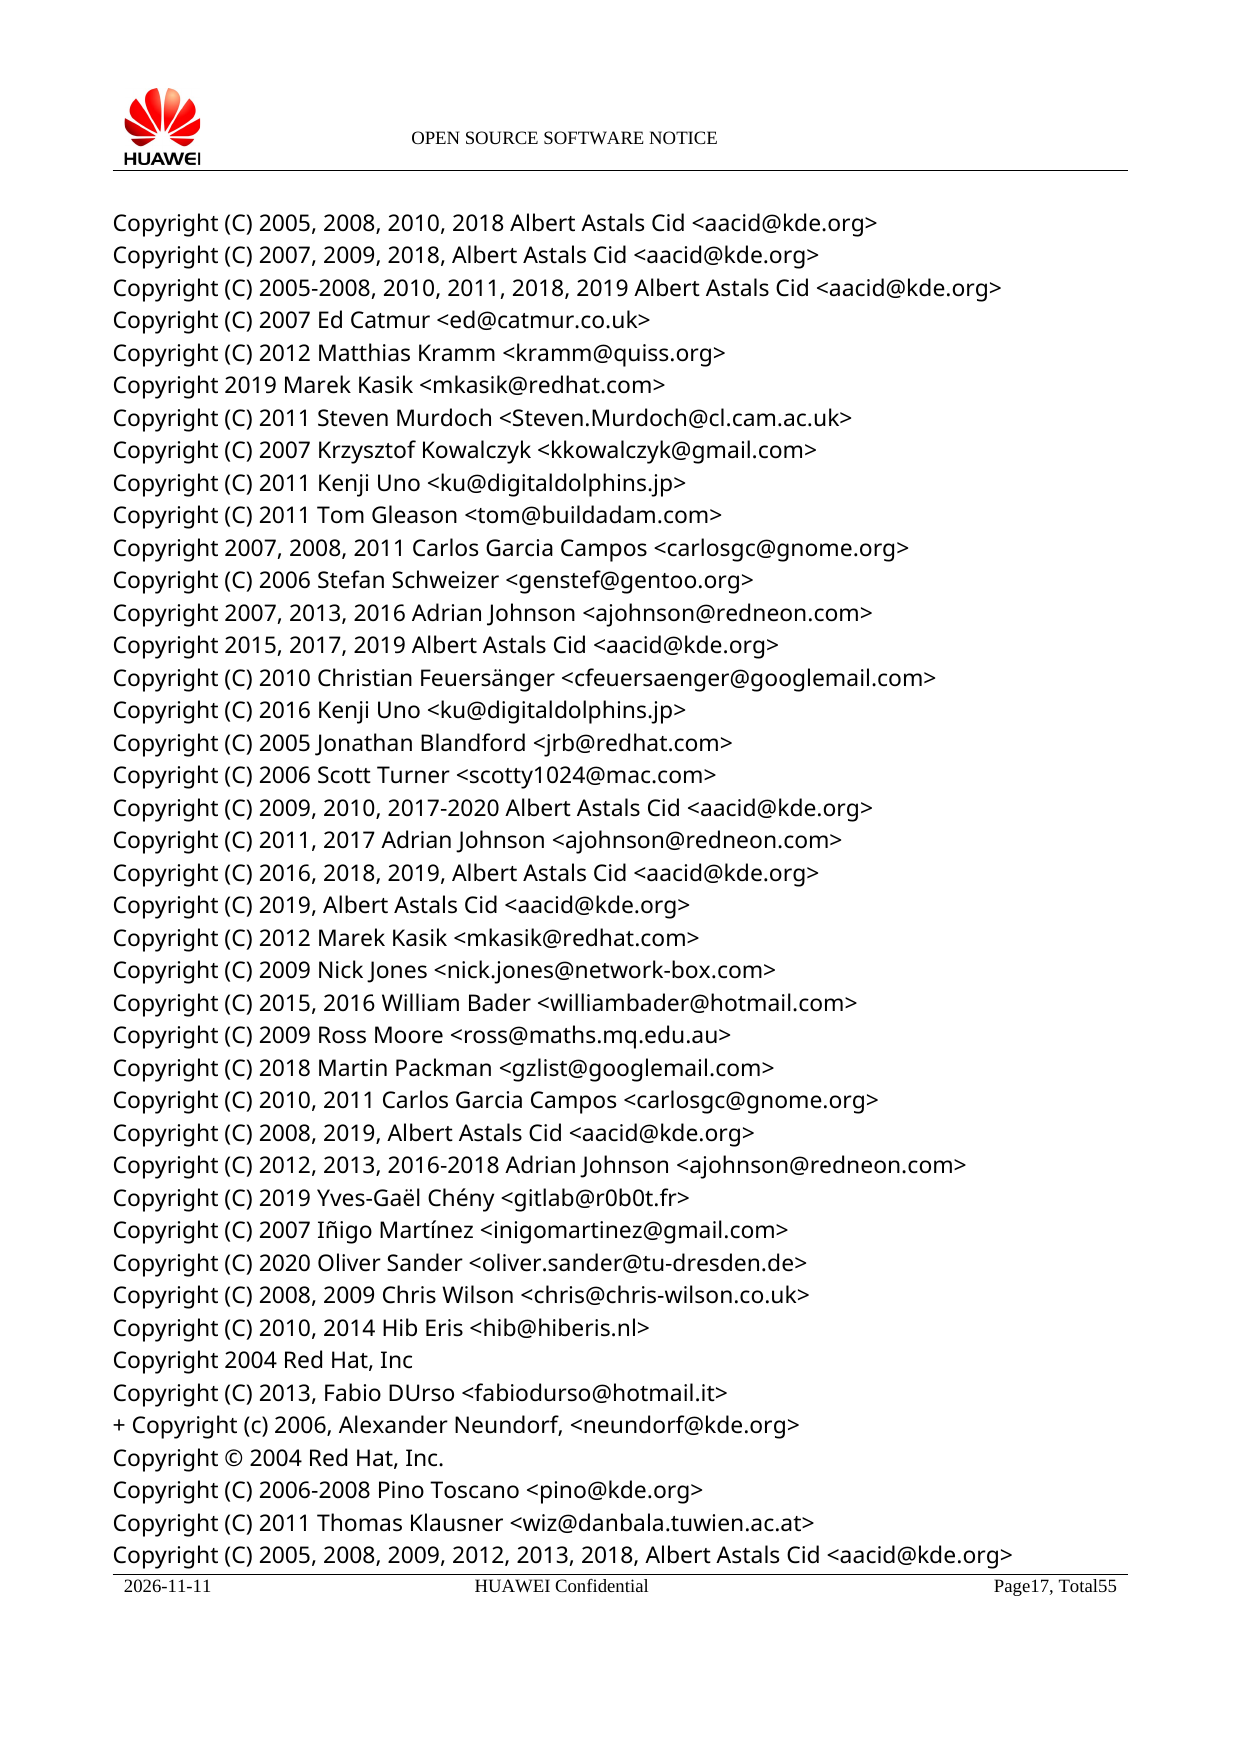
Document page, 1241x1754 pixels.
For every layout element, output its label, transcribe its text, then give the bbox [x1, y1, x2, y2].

picture [124, 88, 201, 165]
